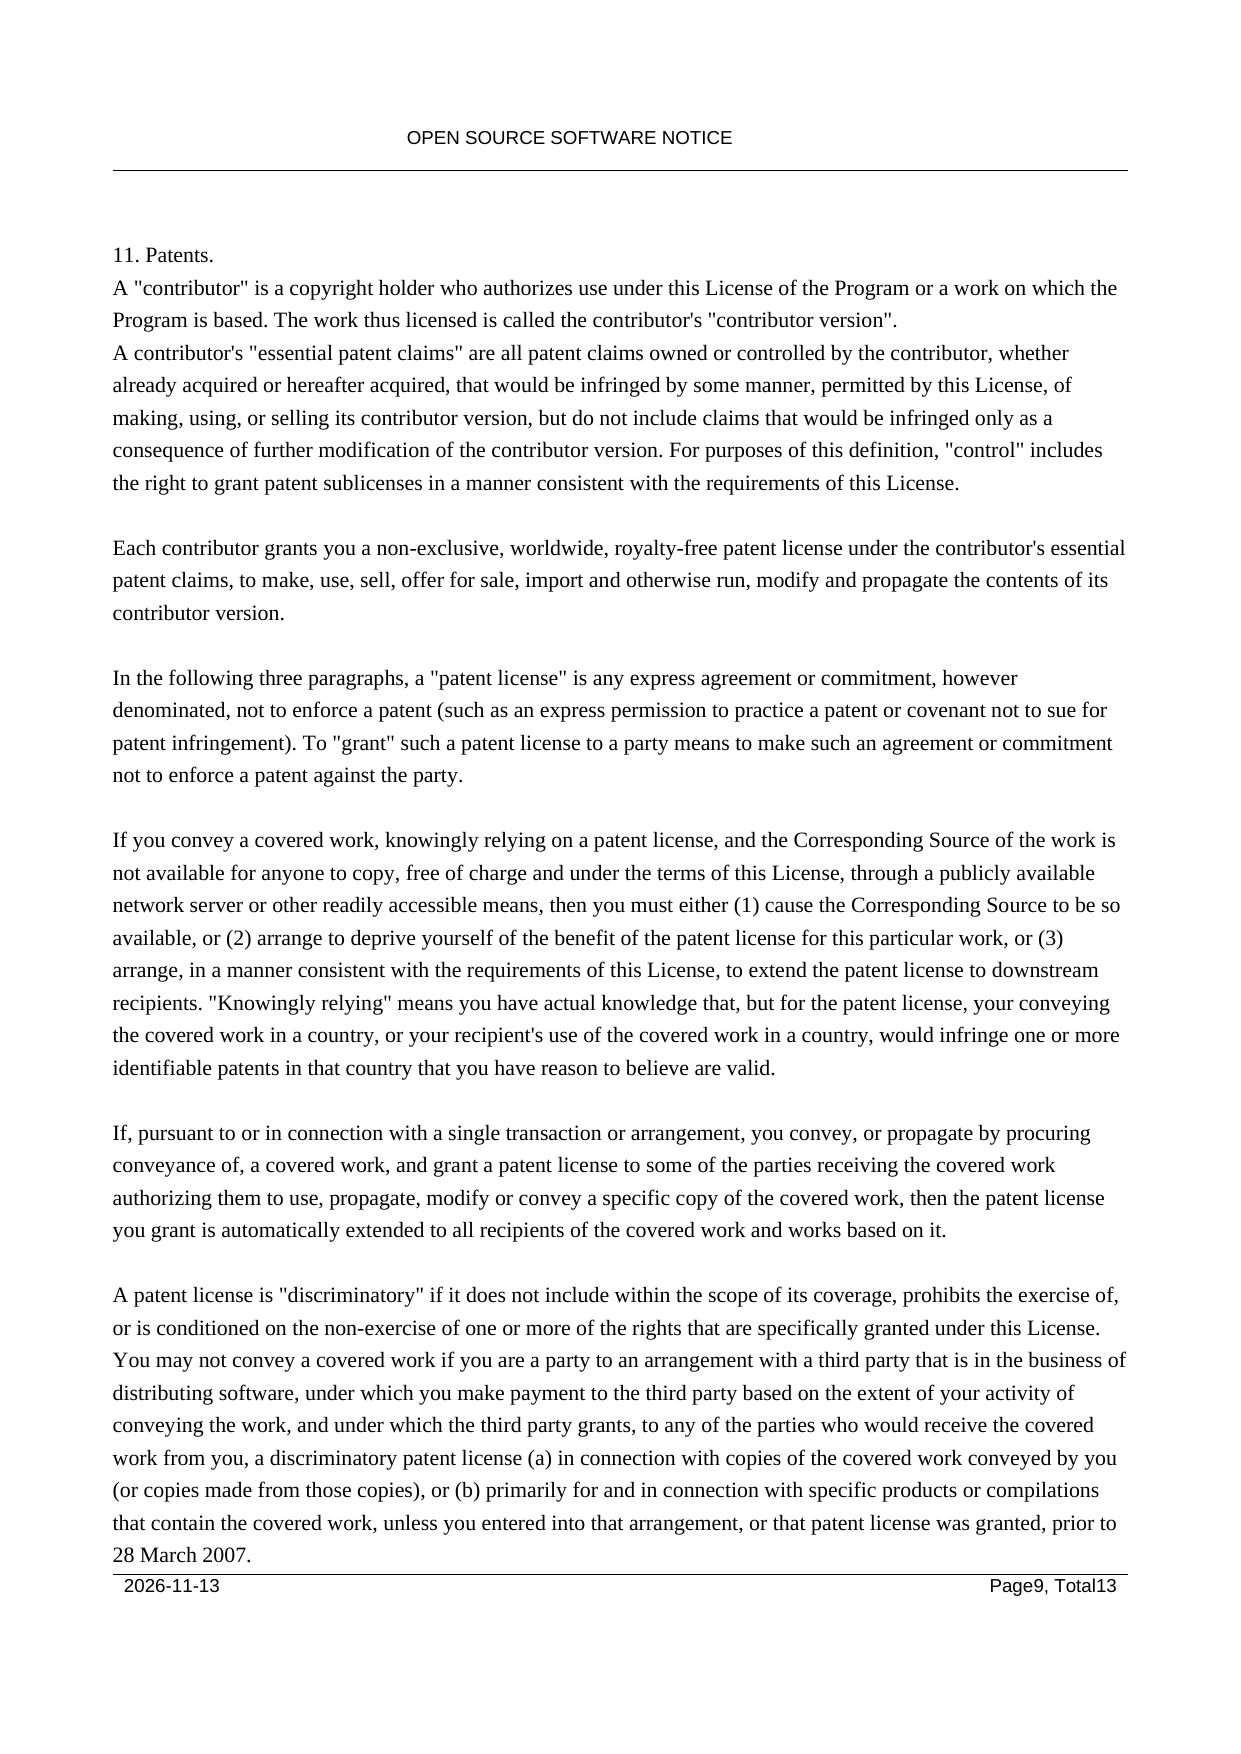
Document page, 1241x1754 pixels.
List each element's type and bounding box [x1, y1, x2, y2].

text [112, 206, 1128, 1571]
